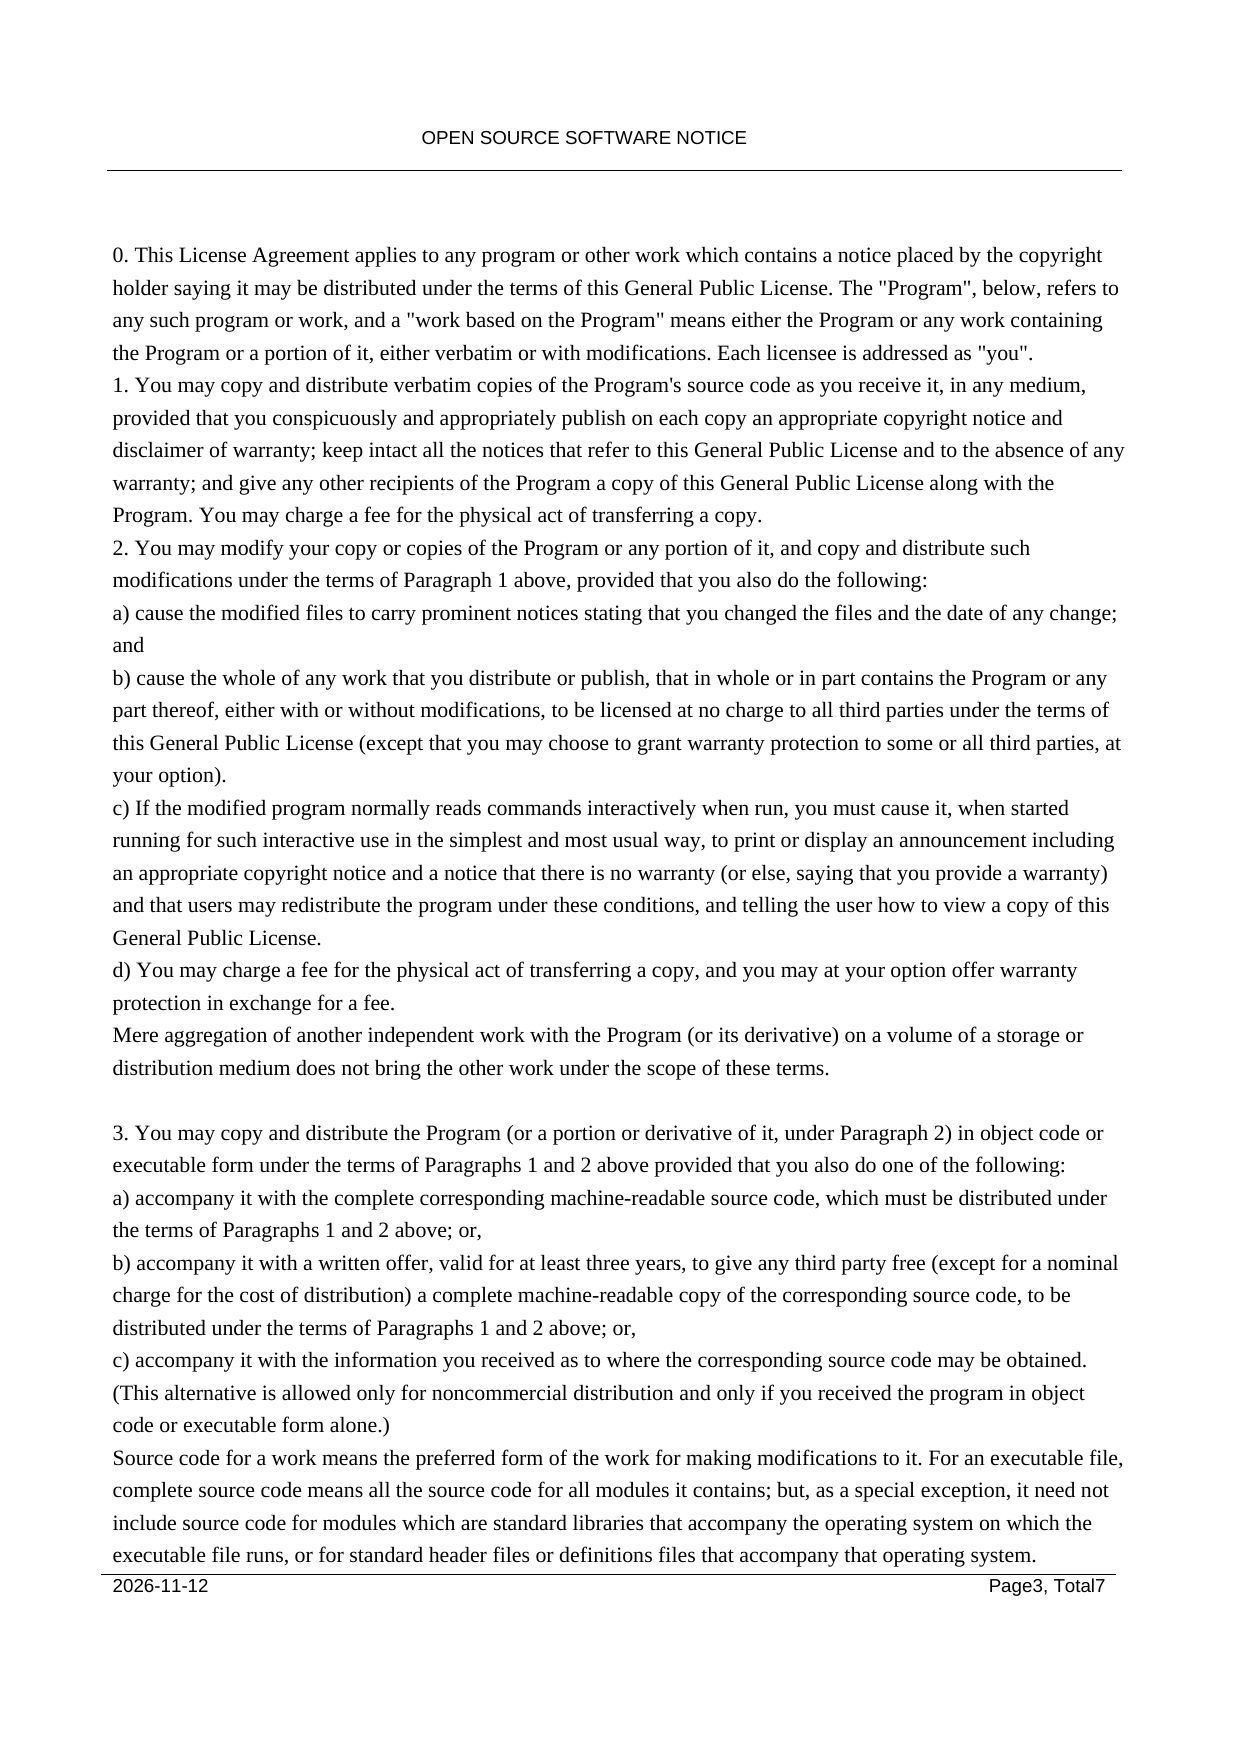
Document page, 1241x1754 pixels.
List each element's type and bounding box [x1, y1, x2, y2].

text [112, 206, 1128, 1571]
